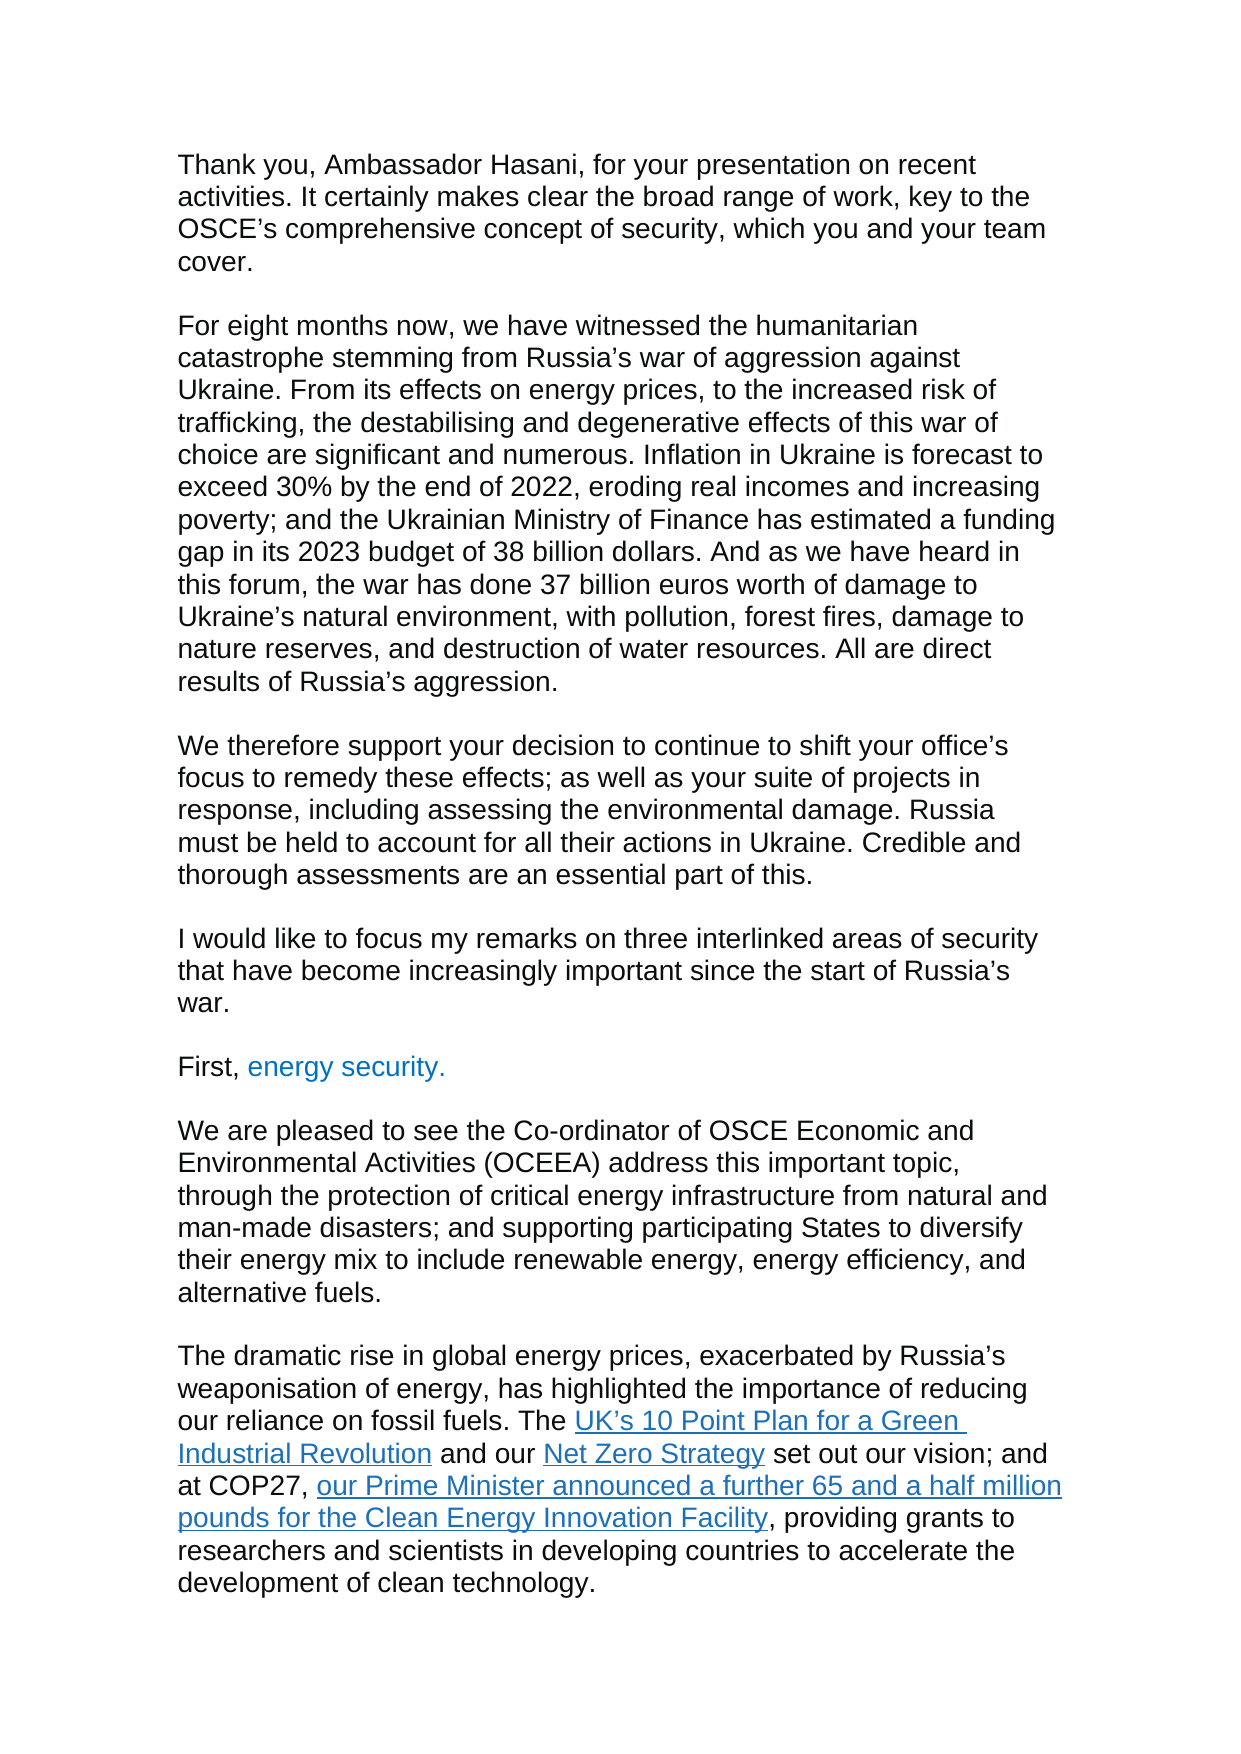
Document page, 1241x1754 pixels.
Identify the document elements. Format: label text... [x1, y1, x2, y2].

text First, energy security. [177, 1050, 1063, 1082]
text We therefore support your decision to continue to shift your office’s focus to remedy these effects; as well as your suite of projects in response, including assessing the environmental damage. Russia must be held to account for all their actions in Ukraine. Credible and thorough assessments are an essential part of this. [177, 728, 1063, 890]
text I would like to focus my remarks on three interlinked areas of security that have become increasingly important since the start of Russia’s war. [177, 922, 1063, 1019]
text Thank you, Ambassador Hasani, for your presentation on recent activities. It certainly makes clear the broad range of work, key to the OSCE’s comprehensive concept of security, which you and your team cover. [177, 148, 1063, 277]
text The dramatic rise in global energy prices, exacerbated by Russia’s weaponisation of energy, has highlighted the importance of reducing our reliance on fossil fuels. The UK’s 10 Point Plan for a Green Industrial Revolution and our Net Zero Strategy set out our vision; and at COP27, our Prime Minister announced a further 65 and a half million pounds for the Clean Energy Innovation Facility, providing grants to researchers and scientists in developing countries to accelerate the development of clean technology. [177, 1339, 1063, 1598]
text For eight months now, we have witnessed the humanitarian catastrophe stemming from Russia’s war of aggression against Ukraine. From its effects on energy prices, to the increased risk of trafficking, the destabilising and degenerative effects of this war of choice are significant and numerous. Inflation in Ukraine is forecast to exceed 30% by the end of 2022, eroding real incomes and increasing poverty; and the Ukrainian Ministry of Finance has estimated a funding gap in its 2023 budget of 38 billion dollars. And as we have heard in this forum, the war has done 37 billion euros worth of damage to Ukraine’s natural environment, with pollution, forest fires, damage to nature reserves, and destruction of water resources. All are direct results of Russia’s aggression. [177, 308, 1063, 697]
text We are pleased to see the Co-ordinator of OSCE Economic and Environmental Activities (OCEEA) address this important topic, through the protection of critical energy infrastructure from natural and man-made disasters; and supporting participating States to diversify their energy mix to include renewable energy, energy efficiency, and alternative fuels. [177, 1114, 1063, 1308]
